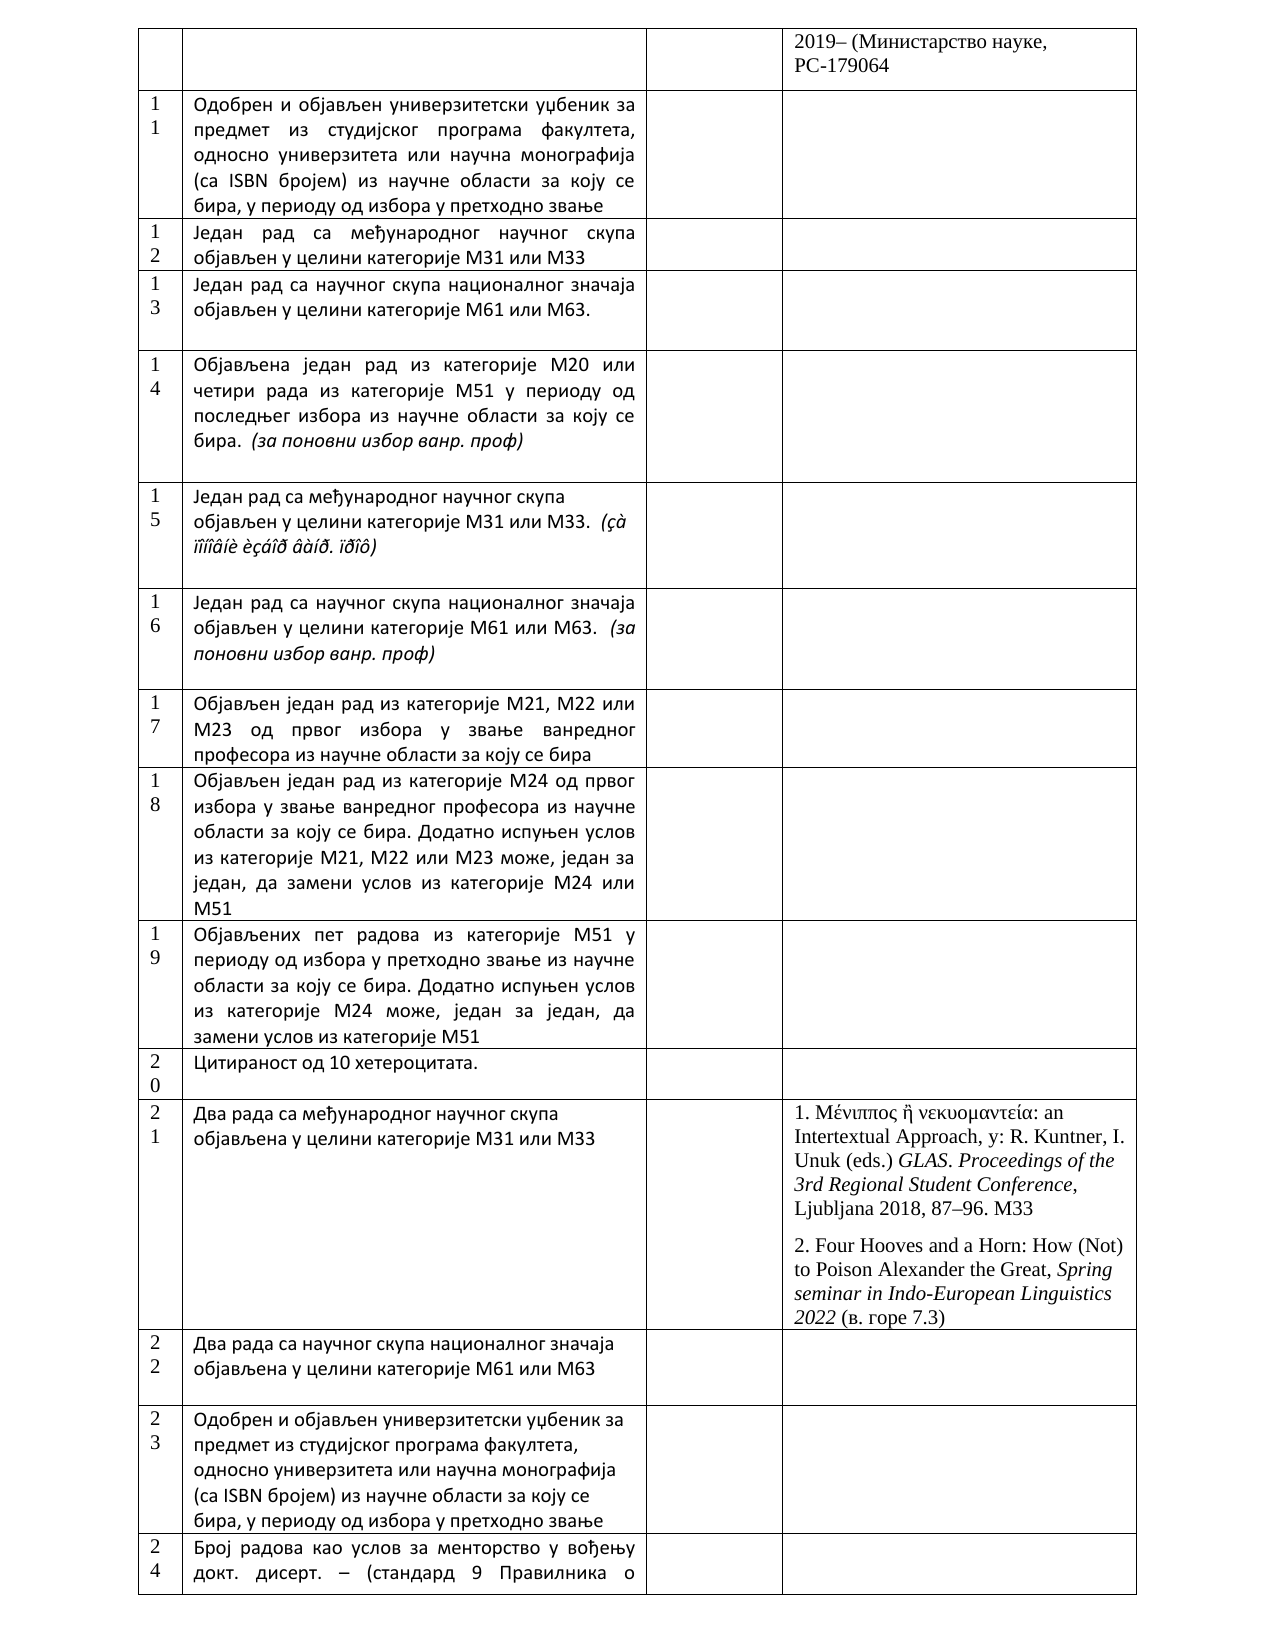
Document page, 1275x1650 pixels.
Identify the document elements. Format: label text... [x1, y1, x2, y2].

table_cell [647, 1406, 782, 1533]
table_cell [183, 1534, 646, 1594]
table_cell Објављених пет радова из категорије М51 у периоду од избора у претходно звање из научне области за коју се бира. Додатно испуњен услов из категорије М24 може, један за један, да замени услов из категорије М51 [183, 921, 646, 1048]
table_cell [647, 768, 782, 920]
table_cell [183, 29, 646, 90]
table_cell [783, 921, 1136, 1048]
table_cell 17 [139, 690, 182, 767]
table_cell 11 [139, 91, 182, 218]
table_cell [647, 29, 782, 90]
table_cell [783, 768, 1136, 920]
table_cell [647, 271, 782, 350]
table_cell 14 [139, 351, 182, 482]
table_cell 10 [139, 29, 182, 90]
table_cell [783, 271, 1136, 350]
table_cell [647, 219, 782, 270]
table_cell Један рад са међународног научног скупа објављен у целини категорије М31 или М33 [183, 219, 646, 270]
table_cell Одобрен и објављен универзитетски уџбеник за предмет из студијског програма факултета, односно универзитета или научна монографија (са ISBN бројем) из научне области за коју се бира, у периоду од избора у претходно звање [183, 1406, 646, 1533]
table_cell Један рад са међународног научног скупа објављен у целини категорије М31 или М33. (çà ïîíîâíè èçáîð âàíð. ïðîô) [183, 483, 646, 588]
table_cell [783, 589, 1136, 689]
table_cell [647, 91, 782, 218]
table_cell [647, 690, 782, 767]
table_cell 22 [139, 1330, 182, 1405]
table_cell [647, 1534, 782, 1594]
table_cell Два рада са научног скупа националног значаја објављена у целини категорије М61 или М63 [183, 1330, 646, 1405]
table_cell [647, 589, 782, 689]
table_cell 1. Μένιππος ἢ νεκυομαντεία: an Intertextual Approach, у: R. Kuntner, Unuk (eds.) GLAS. Proceedings of the 3rd Regional Student Conference, Ljubljana 2018, 87–96. М33 2. Four Hooves and a Horn: How (Not) to Poison Alexander the Great, Spring seminar in Indo-European Linguistics 2022 (в. горе 7.3) [783, 1100, 1136, 1329]
table_cell Објављен један рад из категорије М24 од првог избора у звање ванредног професора из научне области за коју се бира. Додатно испуњен услов из категорије М21, М22 или М23 може, један за један, да замени услов из категорије М24 или М51 [183, 768, 646, 920]
table_cell Цитираност од 10 xeтepoцитата. [183, 1049, 646, 1099]
table_cell [647, 1100, 782, 1329]
table_cell [647, 483, 782, 588]
table_cell [647, 921, 782, 1048]
table_cell 23 [139, 1406, 182, 1533]
table_cell [783, 1406, 1136, 1533]
table_cell 12 [139, 219, 182, 270]
table_cell [783, 91, 1136, 218]
table_cell 21 [139, 1100, 182, 1329]
table_cell Један рад са научног скупа националног значаја објављен у целини категорије М61 или М63. (за поновни избор ванр. проф) [183, 589, 646, 689]
table_cell [647, 1049, 782, 1099]
table_cell 24 [139, 1534, 182, 1594]
table_cell 19 [139, 921, 182, 1048]
table_cell 18 [139, 768, 182, 920]
table_cell Два рада са међународног научног скупа објављена у целини категорије М31 или М33 [183, 1100, 646, 1329]
table_cell [783, 219, 1136, 270]
table_cell [783, 1534, 1136, 1594]
table_cell 16 [139, 589, 182, 689]
table_cell Објављена један рад из категорије М20 или четири рада из категорије М51 у периоду од последњег избора из научне области за коју се бира. (за поновни избор ванр. проф) [183, 351, 646, 482]
table_cell [783, 351, 1136, 482]
table_cell Одобрен и објављен универзитетски уџбеник за предмет из студијског програма факултета, односно универзитета или научна монографија (са ISBN бројем) из научне области за коју се бира, у периоду од избора у претходно звање [183, 91, 646, 218]
table_cell Објављен један рад из категорије М21, М22 или М23 од првог избора у звање ванредног професора из научне области за коју се бира [183, 690, 646, 767]
table_cell [783, 1049, 1136, 1099]
table_cell [783, 690, 1136, 767]
table_cell [647, 351, 782, 482]
table_cell 20 [139, 1049, 182, 1099]
table_cell 15 [139, 483, 182, 588]
table_cell [783, 483, 1136, 588]
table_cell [783, 29, 1136, 90]
table_cell [647, 1330, 782, 1405]
table_cell Један рад са научног скупа националног значаја објављен у целини категорије М61 или М63. [183, 271, 646, 350]
table_cell [783, 1330, 1136, 1405]
table_cell 13 [139, 271, 182, 350]
